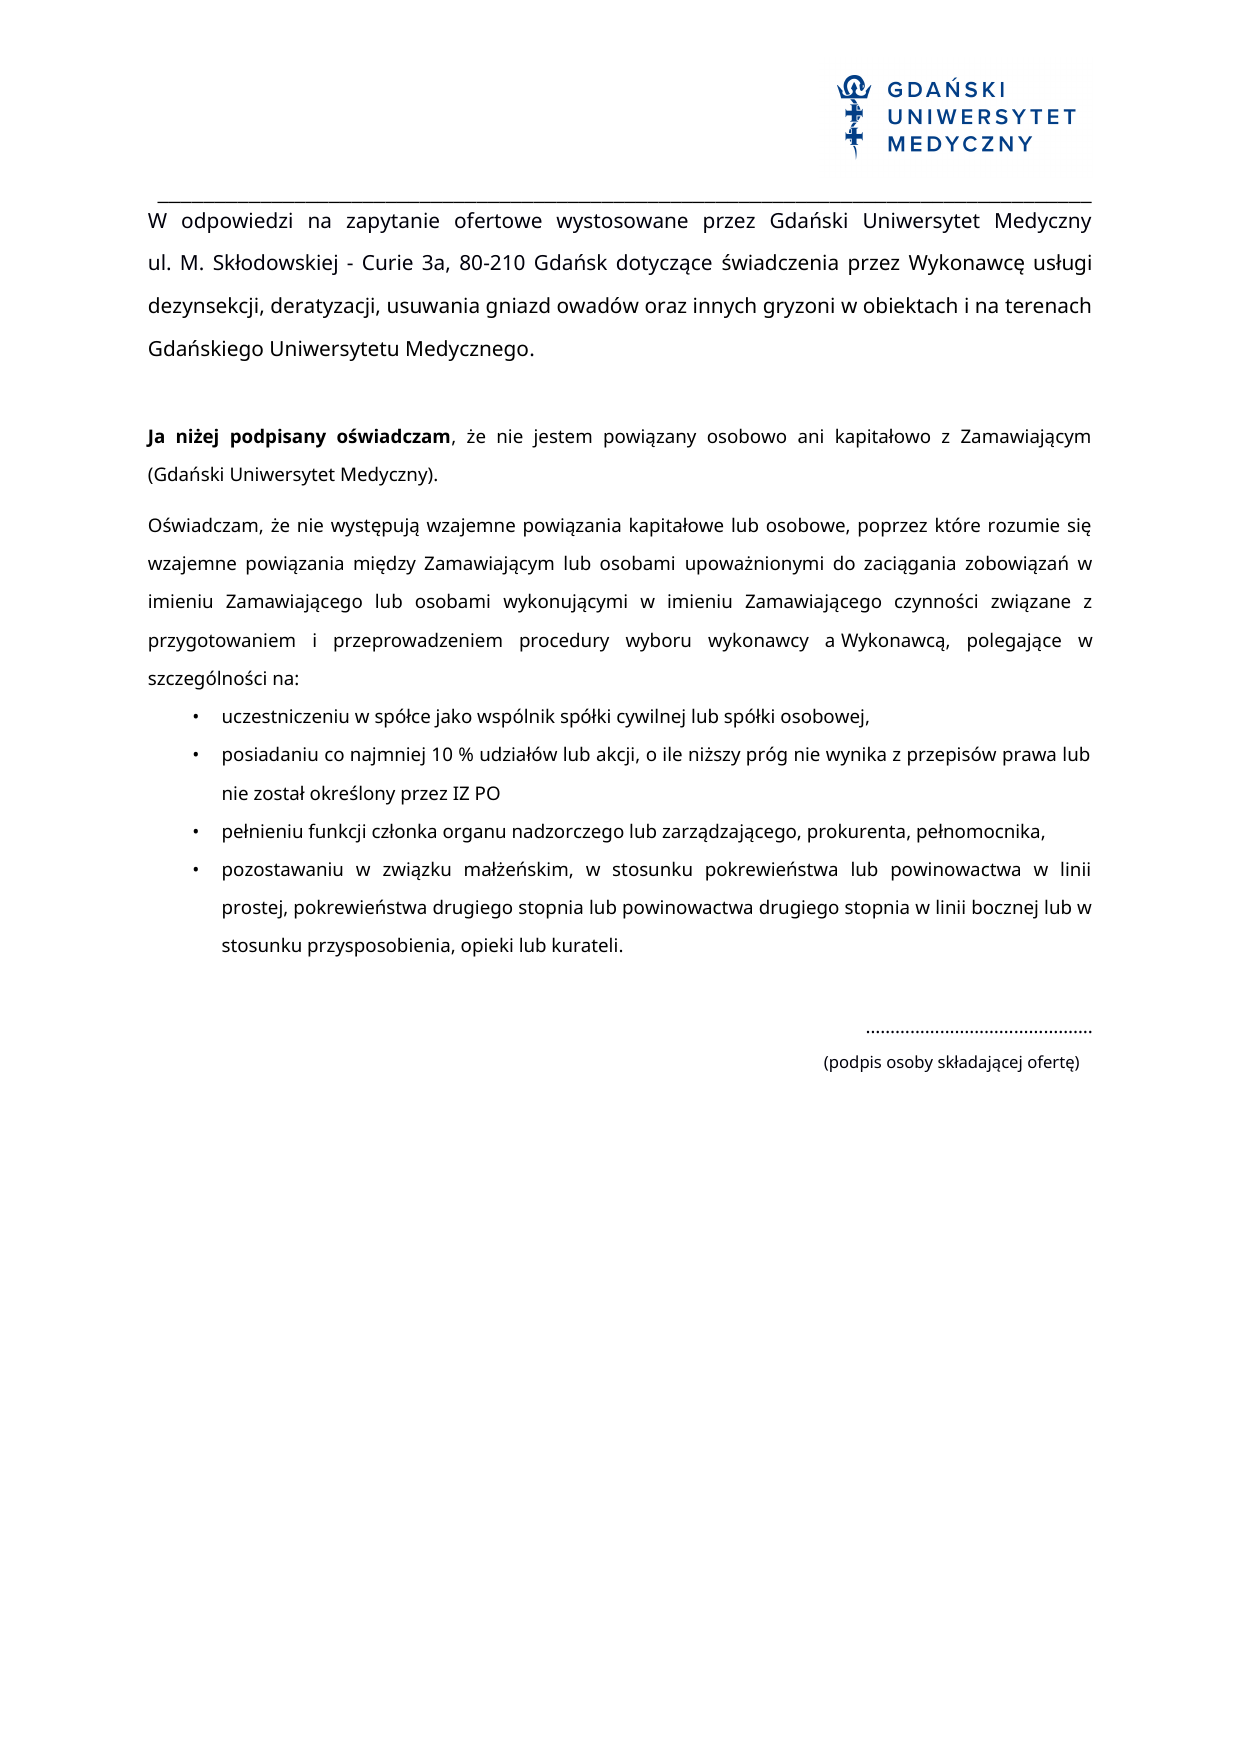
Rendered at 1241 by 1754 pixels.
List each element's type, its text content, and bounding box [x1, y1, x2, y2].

list pełnieniu funkcji członka organu nadzorczego lub zarządzającego, prokurenta, pełnomocnika, [192, 818, 1093, 843]
list pozostawaniu w związku małżeńskim, w stosunku pokrewieństwa lub powinowactwa w linii prostej, pokrewieństwa drugiego stopnia lub powinowactwa drugiego stopnia w linii bocznej lub w stosunku przysposobienia, opieki lub kurateli. [192, 856, 1093, 958]
list posiadaniu co najmniej 10 % udziałów lub akcji, o ile niższy próg nie wynika z przepisów prawa lub nie został określony przez IZ PO [192, 742, 1093, 805]
text (podpis osoby składającej ofertę) [148, 1051, 1093, 1074]
list uczestniczeniu w spółce jako wspólnik spółki cywilnej lub spółki osobowej, [192, 703, 1093, 729]
text ………………………………………. [148, 1013, 1093, 1038]
text Ja niżej podpisany oświadczam, że nie jestem powiązany osobowo ani kapitałowo z Zamawiającym (Gdański Uniwersytet Medyczny). [148, 423, 1093, 487]
picture [819, 57, 1093, 178]
text Oświadczam, że nie występują wzajemne powiązania kapitałowe lub osobowe, poprzez które rozumie się wzajemne powiązania między Zamawiającym lub osobami upoważnionymi do zaciągania zobowiązań w imieniu Zamawiającego lub osobami wykonującymi w imieniu Zamawiającego czynności związane z przygotowaniem i przeprowadzeniem procedury wyboru wykonawcy a Wykonawcą, polegające w szczególności na: [148, 512, 1093, 691]
list W odpowiedzi na zapytanie ofertowe wystosowane przez Gdański Uniwersytet Medyczny ul. M. Skłodowskiej - Curie 3a, 80-210 Gdańsk dotyczące świadczenia przez Wykonawcę usługi dezynsekcji, deratyzacji, usuwania gniazd owadów oraz innych gryzoni w obiektach i na terenach Gdańskiego Uniwersytetu Medycznego. [148, 206, 1093, 362]
